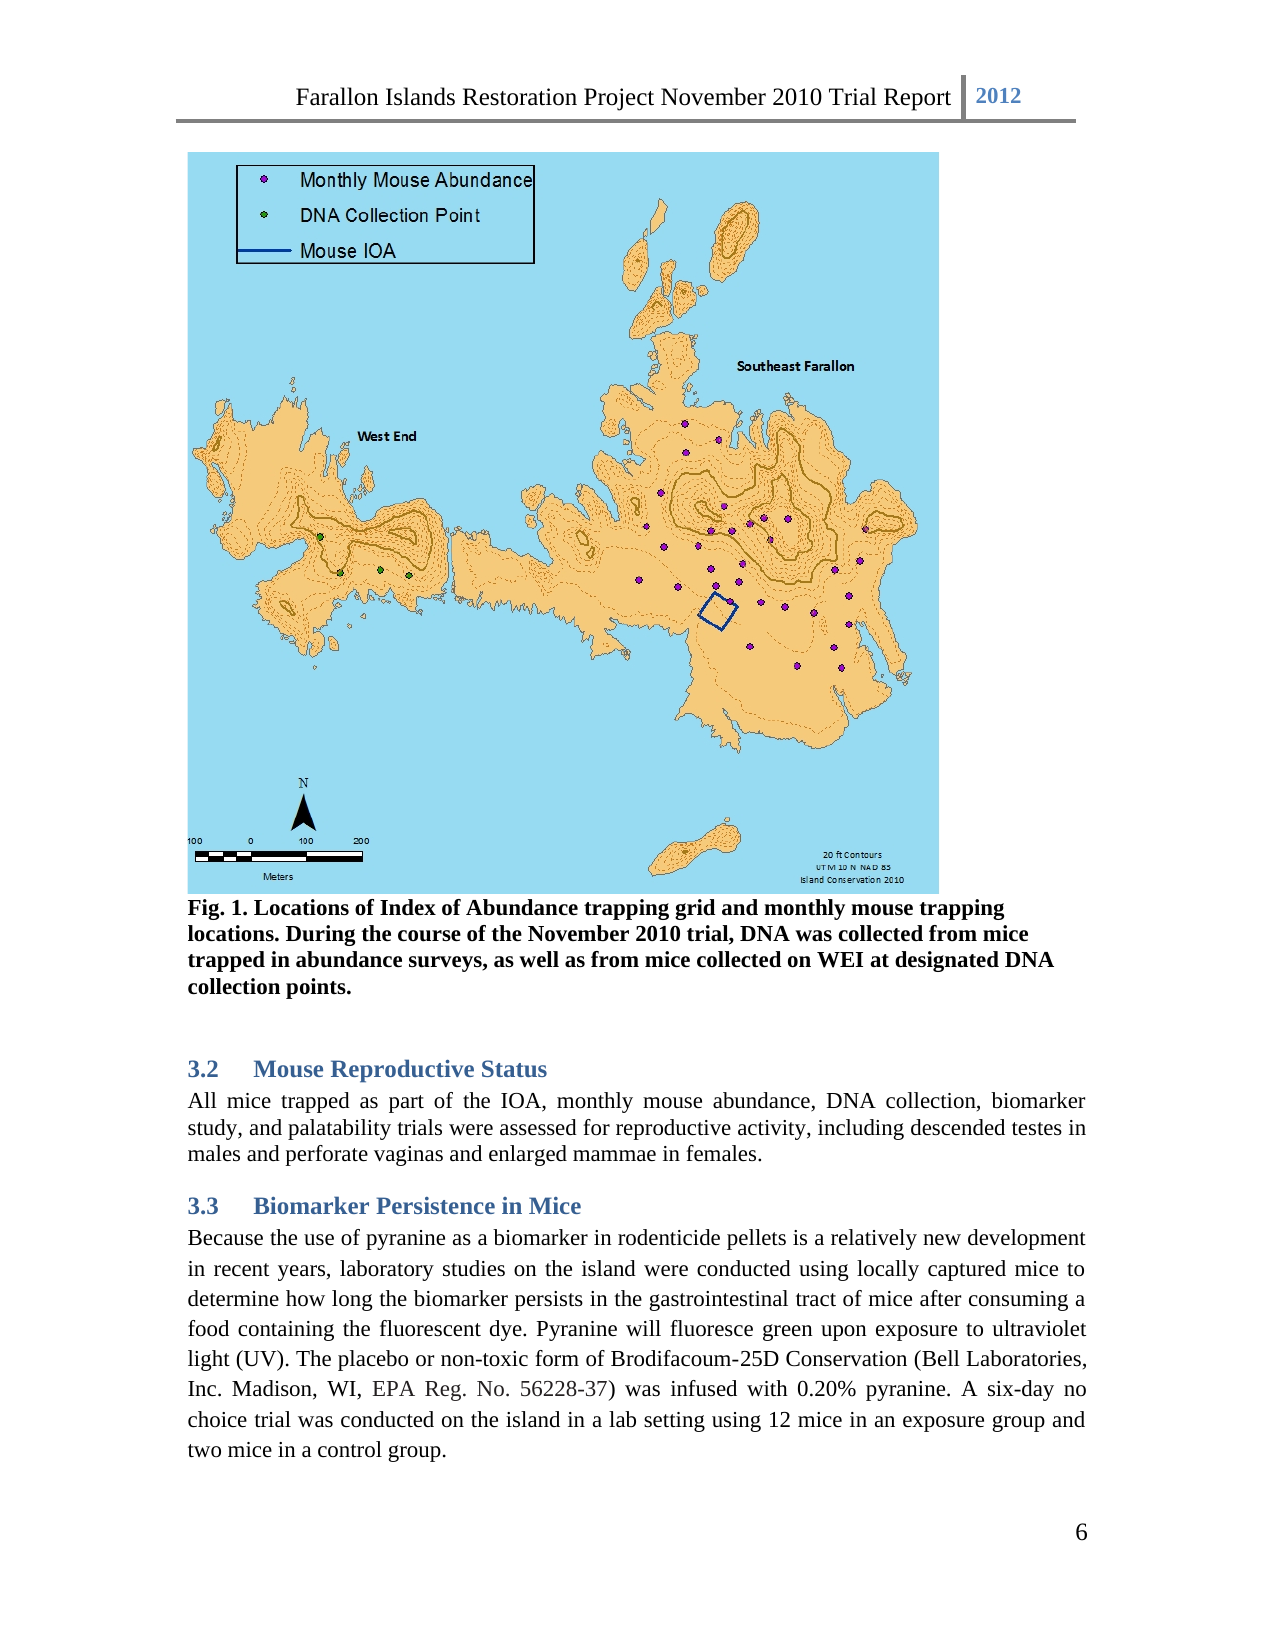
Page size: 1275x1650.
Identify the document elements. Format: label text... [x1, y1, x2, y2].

subtitle Mouse Reproductive Status [187, 1054, 1087, 1083]
text Because the use of pyranine as a biomarker in rodenticide pellets is a relatively new development in recent years, laboratory studies on the island were conducted using locally captured mice to determine how long the biomarker persists in the gastrointestinal tract of mice after consuming a food containing the fluorescent dye. Pyranine will fluoresce green upon exposure to ultraviolet light (UV). The placebo or non-toxic form of Brodifacoum-25D Conservation (Bell Laboratories, Inc. Madison, WI, EPA Reg. No. 56228-37) was infused with 0.20% pyranine. A six-day no choice trial was conducted on the island in a lab setting using 12 mice in an exposure group and two mice in a control group. [187, 1224, 1087, 1462]
text Fig. 1. Locations of Index of Abundance trapping grid and monthly mouse trapping locations. During the course of the November 2010 trial, DNA was collected from mice trapped in abundance surveys, as well as from mice collected on WEI at designated DNA collection points. [187, 894, 1087, 999]
subtitle Biomarker Persistence in Mice [187, 1191, 1087, 1220]
text All mice trapped as part of the IOA, monthly mouse abundance, DNA collection, biomarker study, and palatability trials were assessed for reproductive activity, including descended testes in males and perforate vaginas and enlarged mammae in females. [187, 1087, 1087, 1166]
picture [187, 152, 942, 894]
